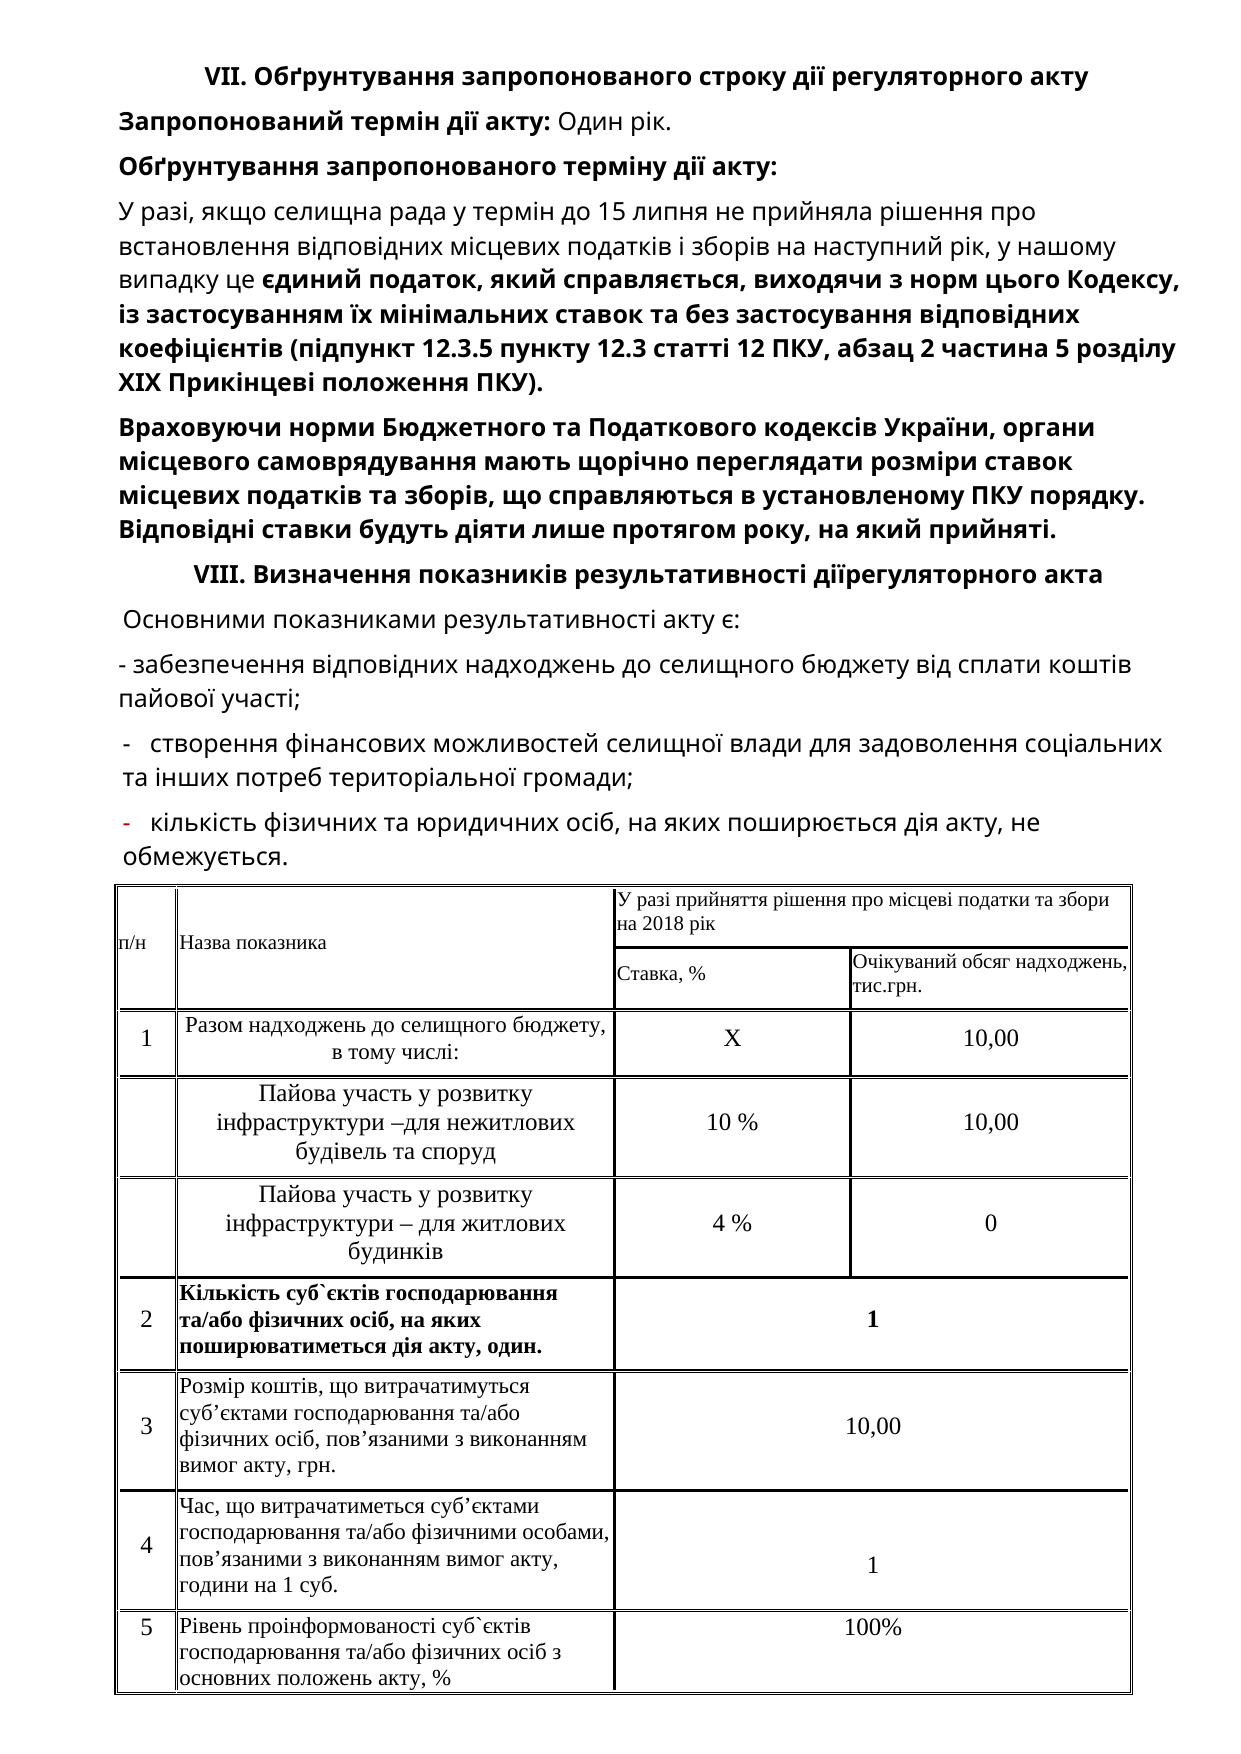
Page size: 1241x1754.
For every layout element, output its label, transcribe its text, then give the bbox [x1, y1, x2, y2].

table_cell 4 % [616, 1179, 849, 1276]
table_header п/н [118, 887, 177, 1008]
table_cell 2 [118, 1276, 175, 1369]
text - кількість фізичних та юридичних осіб, на яких поширюється дія акту, не обмежується. [122, 805, 1181, 873]
table_cell [116, 1176, 177, 1276]
text Обґрунтування запропонованого терміну дії акту: [118, 149, 1181, 183]
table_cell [177, 1612, 614, 1692]
table_cell 100% [614, 1609, 1130, 1692]
text VIII. Визначення показників результативності діїрегуляторного акта [122, 557, 1181, 591]
table_cell [118, 1075, 175, 1176]
text Враховуючи норми Бюджетного та Податкового кодексів України, органи місцевого самоврядування мають щорічно переглядати розміри ставок місцевих податків та зборів, що справляються в установленому ПКУ порядку. Відповідні ставки будуть діяти лише протягом року, на який прийняті. [118, 409, 1181, 546]
table_cell 10 % [616, 1079, 849, 1176]
table_cell 10,00 [852, 1008, 1130, 1075]
text - забезпечення відповідних надходжень до селищного бюджету від сплати коштів пайової участі; [118, 647, 1181, 715]
table_cell 10,00 [852, 1075, 1130, 1176]
table_cell Пайова участь у розвитку інфраструктури –для нежитлових будівель та споруд [178, 1079, 613, 1176]
table_cell 1 [616, 1276, 1130, 1369]
table_header У разі прийняття рішення про місцеві податки та збори на 2018 рік [614, 887, 1130, 946]
table_cell Разом надходжень до селищного бюджету, в тому числі: [178, 1012, 613, 1075]
text - створення фінансових можливостей селищної влади для задоволення соціальних та інших потреб територіальної громади; [122, 726, 1181, 794]
text Основними показниками результативності акту є: [122, 602, 1181, 636]
table_cell Ставка, % [616, 949, 849, 1008]
table_cell Кількість суб`єктів господарювання та/або фізичних осіб, на яких поширюватиметься дія акту, один. [178, 1279, 613, 1369]
table_header Назва показника [177, 887, 614, 1008]
table_cell 3 [118, 1369, 175, 1489]
text У разі, якщо селищна рада у термін до 15 липня не прийняла рішення про встановлення відповідних місцевих податків і зборів на наступний рік, у нашому випадку це єдиний податок, який справляється, виходячи з норм цього Кодексу, із застосуванням їх мінімальних ставок та без застосування відповідних коефіцієнтів (підпункт 12.3.5 пункту 12.3 статті 12 ПКУ, абзац 2 частина 5 розділу XIX Прикінцеві положення ПКУ). [118, 194, 1181, 398]
text Запропонований термін дії акту: Один рік. [118, 104, 1181, 138]
text VII. Обґрунтування запропонованого строку дії регуляторного акту [118, 59, 1181, 93]
table_cell 0 [850, 1176, 1131, 1276]
table_cell 1 [118, 1008, 175, 1075]
table_cell Розмір коштів, що витрачатимуться суб’єктами господарювання та/або фізичних осіб, пов’язаними з виконанням вимог акту, грн. [178, 1373, 613, 1489]
table_cell 1 [616, 1489, 1130, 1608]
table_cell 10,00 [616, 1369, 1130, 1489]
table_cell Х [616, 1012, 849, 1075]
table_cell 4 [118, 1489, 175, 1608]
table_cell Час, що витрачатиметься суб’єктами господарювання та/або фізичними особами, пов’язаними з виконанням вимог акту, години на 1 суб. [178, 1492, 613, 1608]
table_cell Очікуваний обсяг надходжень, тис.грн. [852, 946, 1130, 1008]
table_cell Пайова участь у розвитку інфраструктури – для житлових будинків [178, 1179, 613, 1276]
table_cell 5 [118, 1609, 177, 1692]
